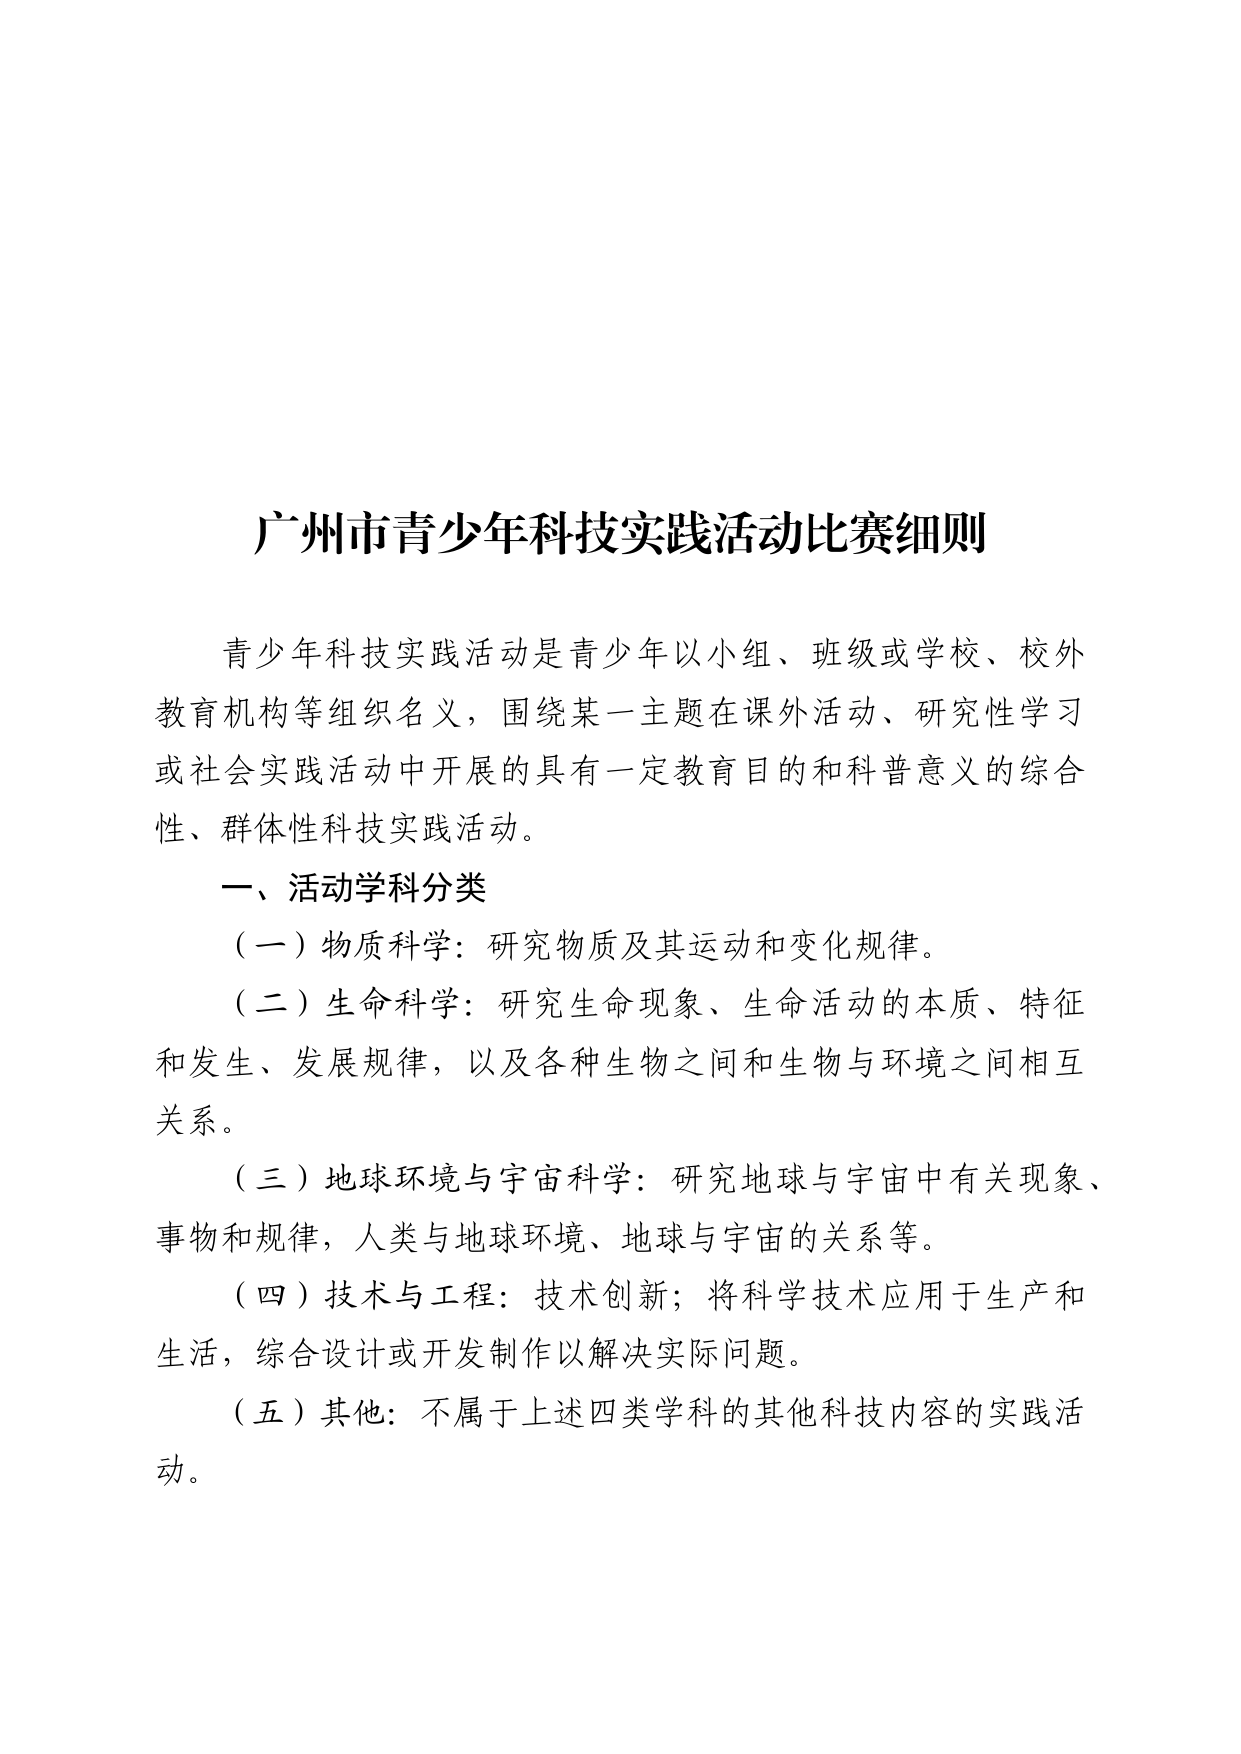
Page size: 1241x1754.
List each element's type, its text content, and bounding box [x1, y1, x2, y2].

text （四）技术与工程：技术创新；将科学技术应用于生产和生活，综合设计或开发制作以解决实际问题。 [153, 1261, 1087, 1377]
text （五）其他：不属于上述四类学科的其他科技内容的实践活动。 [153, 1377, 1087, 1494]
text 广州市青少年科技实践活动比赛细则 [153, 502, 1087, 561]
text 一、活动学科分类 [153, 852, 1087, 911]
text 青少年科技实践活动是青少年以小组、班级或学校、校外教育机构等组织名义，围绕某一主题在课外活动、研究性学习或社会实践活动中开展的具有一定教育目的和科普意义的综合性、群体性科技实践活动。 [153, 619, 1087, 852]
text （三）地球环境与宇宙科学：研究地球与宇宙中有关现象、事物和规律，人类与地球环境、地球与宇宙的关系等。 [153, 1144, 1087, 1261]
text （二）生命科学：研究生命现象、生命活动的本质、特征和发生、发展规律，以及各种生物之间和生物与环境之间相互关系。 [153, 969, 1087, 1144]
text （一）物质科学：研究物质及其运动和变化规律。 [153, 911, 1087, 969]
